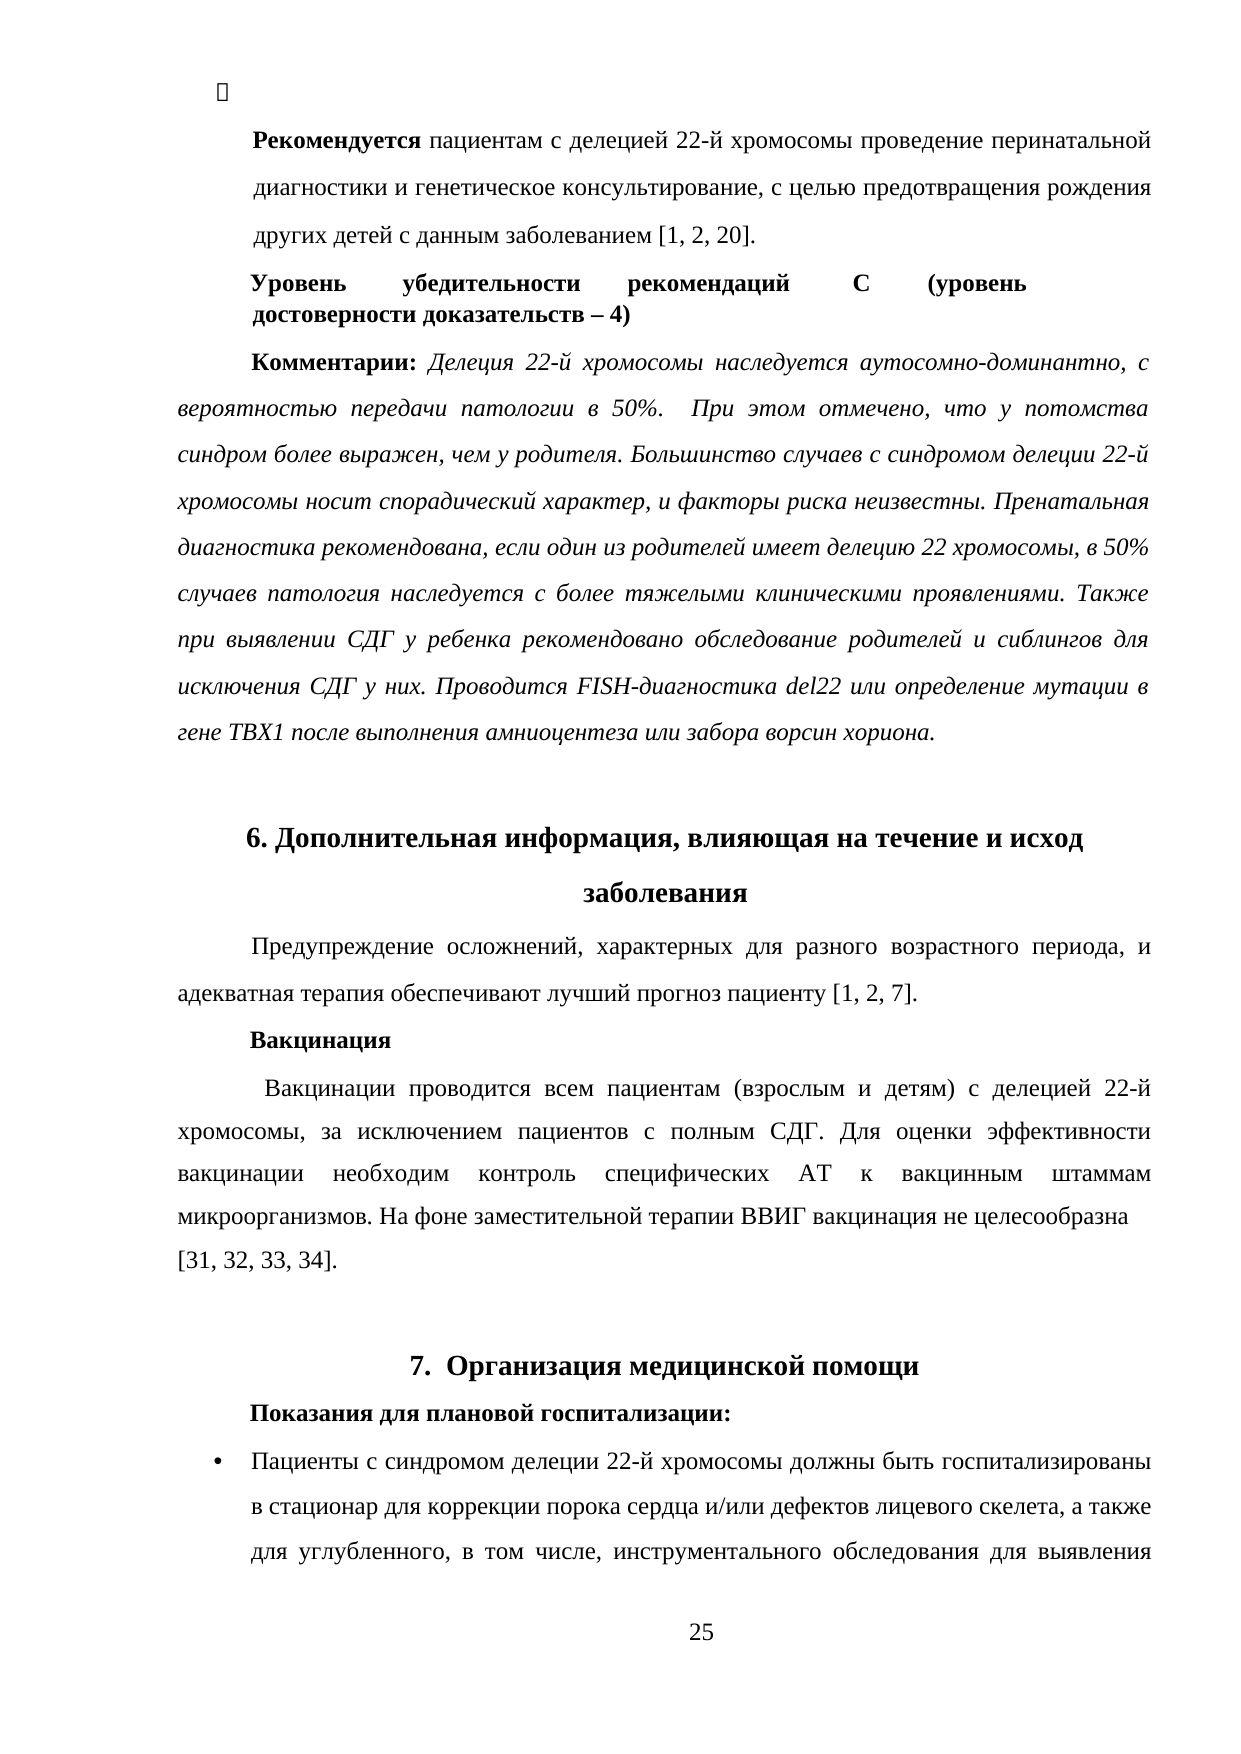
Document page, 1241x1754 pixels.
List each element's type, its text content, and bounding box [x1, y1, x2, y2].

subtitle 7. Организация медицинской помощи [177, 1348, 1152, 1381]
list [213, 1446, 1152, 1564]
subtitle 6. Дополнительная информация, влияющая на течение и исход заболевания [177, 820, 1152, 909]
subtitle Вакцинация [249, 1025, 1152, 1054]
text Вакцинации проводится всем пациентам (взрослым и детям) с делецией 22-й хромосомы, за исключением пациентов с полным СДГ. Для оценки эффективности вакцинации необходим контроль специфических АТ к вакцинным штаммам микроорганизмов. На фоне заместительной терапии ВВИГ вакцинация не целесообразна [177, 1073, 1152, 1230]
text Предупреждение осложнений, характерных для разного возрастного периода, и адекватная терапия обеспечивают лучший прогноз пациенту [1, 2, 7]. [177, 931, 1152, 1007]
text Рекомендуется пациентам с делецией 22-й хромосомы проведение перинатальной диагностики и генетическое консультирование, с целью предотвращения рождения других детей с данным заболеванием [1, 2, 20]. [252, 125, 1152, 249]
text Показания для плановой госпитализации: [249, 1398, 1152, 1427]
subtitle Уровень убедительности рекомендаций С (уровень достоверности доказательств – 4) [249, 268, 1152, 328]
text Комментарии: Делеция 22-й хромосомы наследуется аутосомно-доминантно, с вероятностью передачи патологии в 50%. При этом отмечено, что у потомства синдром более выражен, чем у родителя. Большинство случаев с синдромом делеции 22-й хромосомы носит спорадический характер, и факторы риска неизвестны. Пренатальная диагностика рекомендована, если один из родителей имеет делецию 22 хромосомы, в 50% случаев патология наследуется с более тяжелыми клиническими проявлениями. Также при выявлении СДГ у ребенка рекомендовано обследование родителей и сиблингов для исключения СДГ у них. Проводится FISH-диагностика del22 или определение мутации в гене TBX1 после выполнения амниоцентеза или забора ворсин хориона. [177, 347, 1152, 746]
text [31, 32, 33, 34]. [177, 1245, 1152, 1273]
